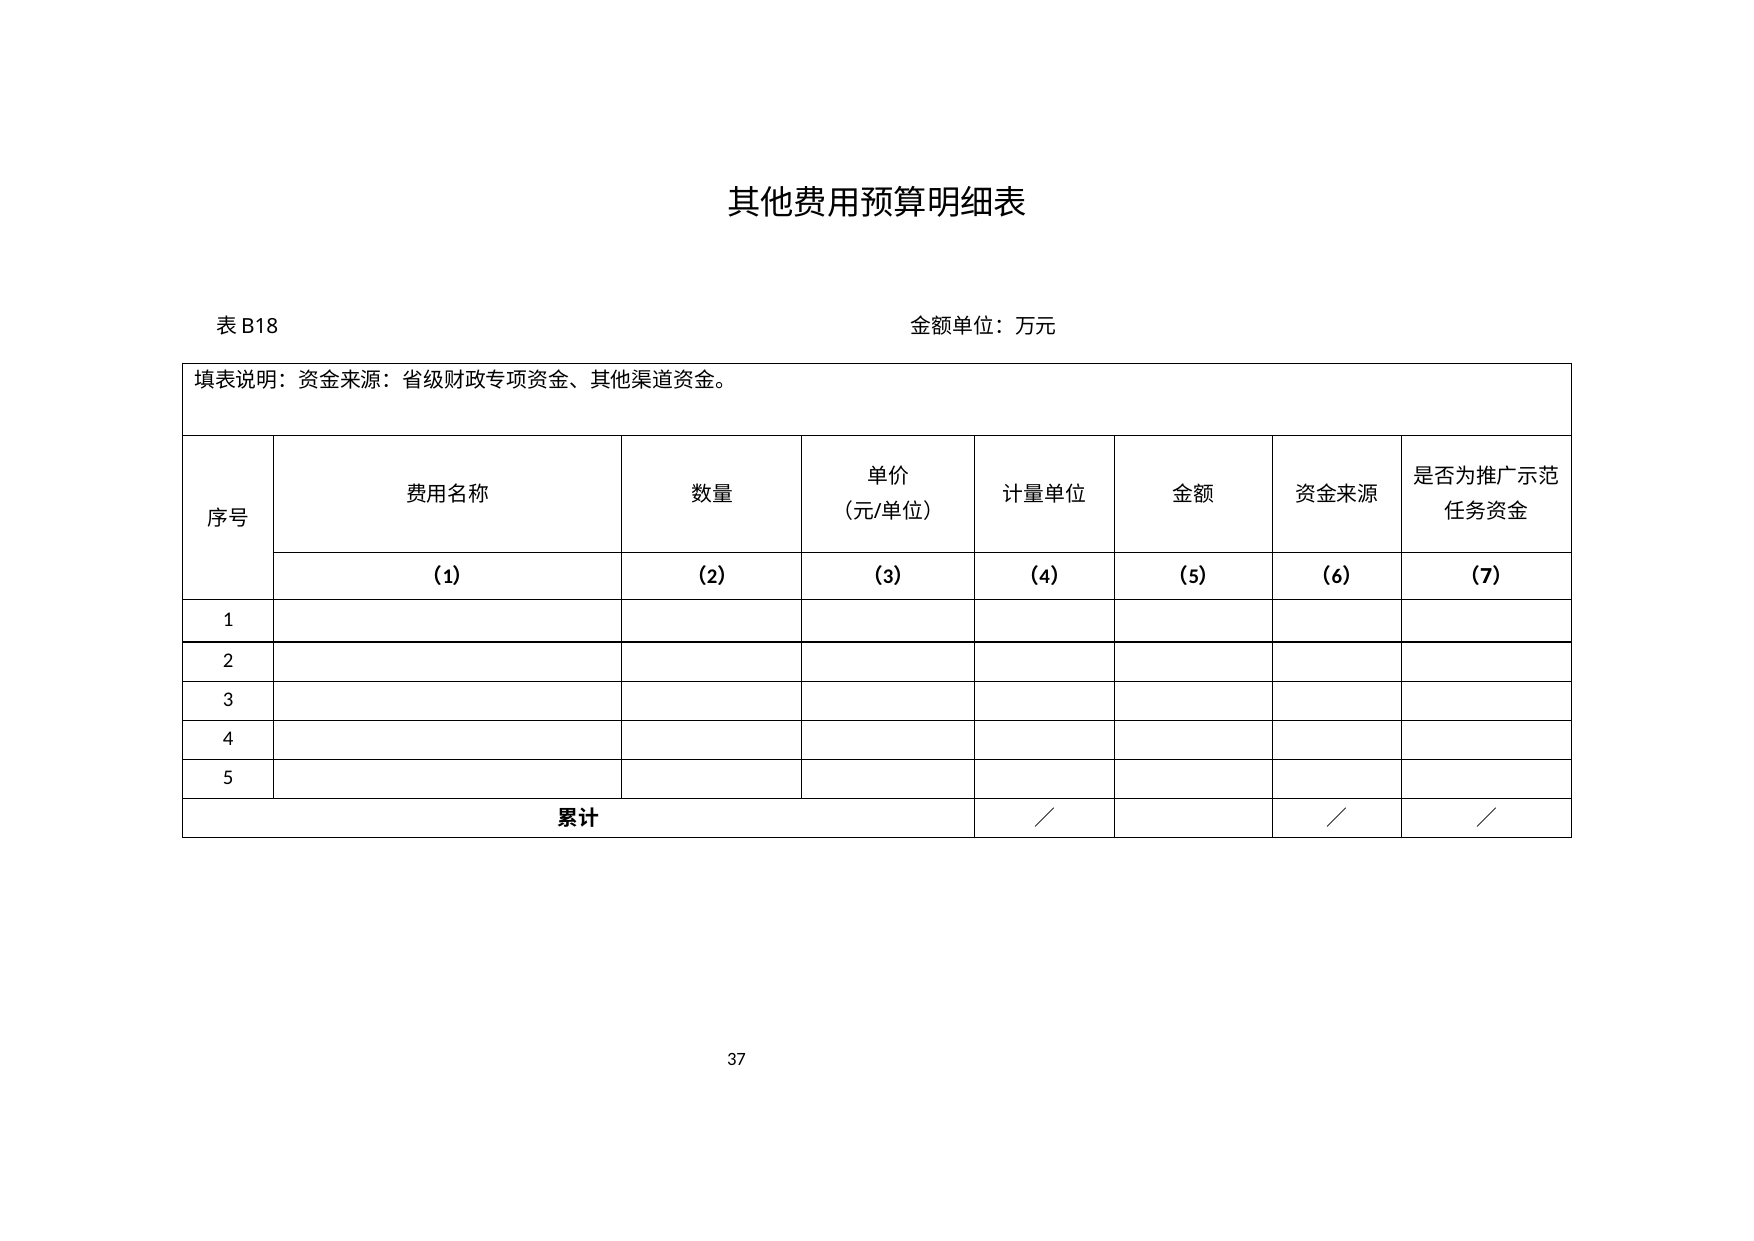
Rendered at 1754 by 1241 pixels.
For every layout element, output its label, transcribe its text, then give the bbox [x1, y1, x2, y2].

table_cell [274, 600, 621, 641]
table_cell [274, 721, 621, 759]
table_cell （5） [1115, 553, 1272, 599]
table_cell [1115, 721, 1272, 759]
table_cell [1402, 600, 1571, 641]
table_cell [802, 682, 974, 719]
table_cell [1115, 643, 1272, 681]
table_cell 1 [183, 600, 273, 641]
table_cell （2） [622, 553, 801, 599]
table_cell [1273, 643, 1401, 681]
text 其他费用预算明细表 [195, 169, 1559, 231]
table_cell 4 [183, 721, 273, 759]
table_cell [1273, 682, 1401, 719]
table_cell [975, 600, 1114, 641]
table_cell （7） [1402, 553, 1571, 599]
table_cell [1273, 600, 1401, 641]
table_cell （6） [1273, 553, 1401, 599]
table_cell （1） [274, 553, 621, 599]
table_cell 费用名称 [274, 436, 621, 552]
table_header 填表说明：资金来源：省级财政专项资金、其他渠道资金。 [183, 364, 1571, 435]
table_cell 数量 [622, 436, 801, 552]
table_cell ／ [975, 799, 1114, 837]
table_cell [1115, 760, 1272, 798]
table_cell 5 [183, 760, 273, 798]
text 表B18 金额单位：万元 [195, 293, 1559, 355]
table_cell [1115, 799, 1272, 837]
table_cell ／ [1273, 799, 1401, 837]
table_cell [274, 682, 621, 719]
table_cell 累计 [183, 799, 974, 837]
table_cell 金额 [1115, 436, 1272, 552]
table_cell 资金来源 [1273, 436, 1401, 552]
table_cell 计量单位 [975, 436, 1114, 552]
table_cell [1402, 760, 1571, 798]
table_cell [802, 600, 974, 641]
table_cell [975, 760, 1114, 798]
table_cell [802, 760, 974, 798]
table_cell [802, 643, 974, 681]
table_cell [622, 600, 801, 641]
table_cell [1273, 721, 1401, 759]
table_cell [622, 760, 801, 798]
table_cell 序号 [183, 436, 273, 599]
table_cell [1115, 600, 1272, 641]
table_cell [1273, 760, 1401, 798]
table_cell 2 [183, 643, 273, 681]
table_cell [975, 721, 1114, 759]
table_cell [1402, 643, 1571, 681]
table_cell [274, 643, 621, 681]
table_cell [975, 682, 1114, 719]
table_cell [622, 682, 801, 719]
table_cell [802, 721, 974, 759]
table_cell [1402, 682, 1571, 719]
table_cell （3） [802, 553, 974, 599]
table_cell [1115, 682, 1272, 719]
table_cell [274, 760, 621, 798]
table_cell [975, 643, 1114, 681]
table_cell 单价 （元/单位） [802, 436, 974, 552]
table_cell 3 [183, 682, 273, 719]
table_cell [1402, 721, 1571, 759]
table_cell ／ [1402, 799, 1571, 837]
table_cell [622, 721, 801, 759]
table_cell [622, 643, 801, 681]
table_cell 是否为推广示范任务资金 [1402, 436, 1571, 552]
table_cell （4） [975, 553, 1114, 599]
